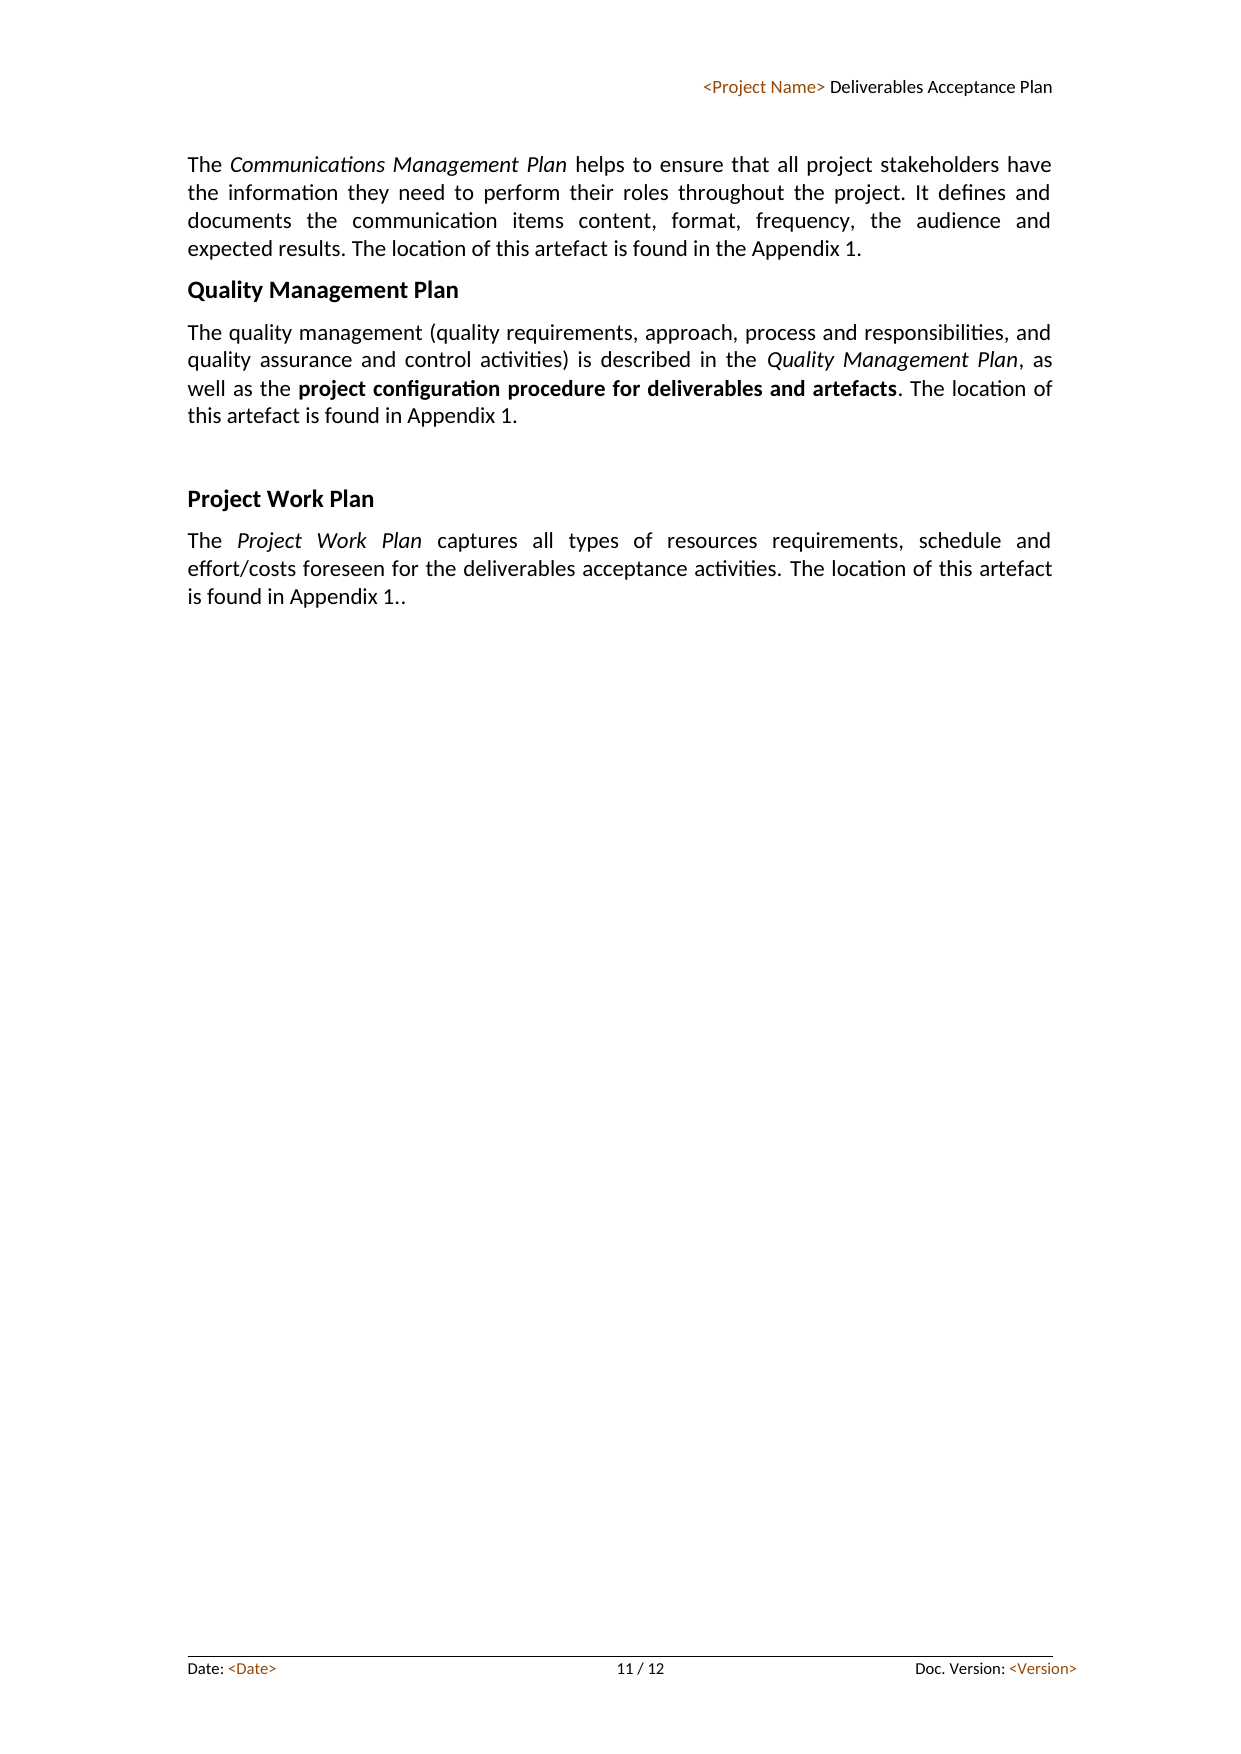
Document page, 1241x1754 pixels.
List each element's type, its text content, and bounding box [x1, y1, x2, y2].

text Project Work Plan [187, 483, 1053, 513]
text The Communications Management Plan helps to ensure that all project stakeholders have the information they need to perform their roles throughout the project. It defines and documents the communication items content, format, frequency, the audience and expected results. The location of this artefact is found in the Appendix 1. [187, 150, 1053, 262]
text The Project Work Plan captures all types of resources requirements, schedule and effort/costs foreseen for the deliverables acceptance activities. The location of this artefact is found in Appendix 1.. [187, 526, 1053, 610]
text The quality management (quality requirements, approach, process and responsibilities, and quality assurance and control activities) is described in the Quality Management Plan, as well as the project configuration procedure for deliverables and artefacts. The location of this artefact is found in Appendix 1. [187, 318, 1053, 430]
text Quality Management Plan [187, 274, 1053, 305]
